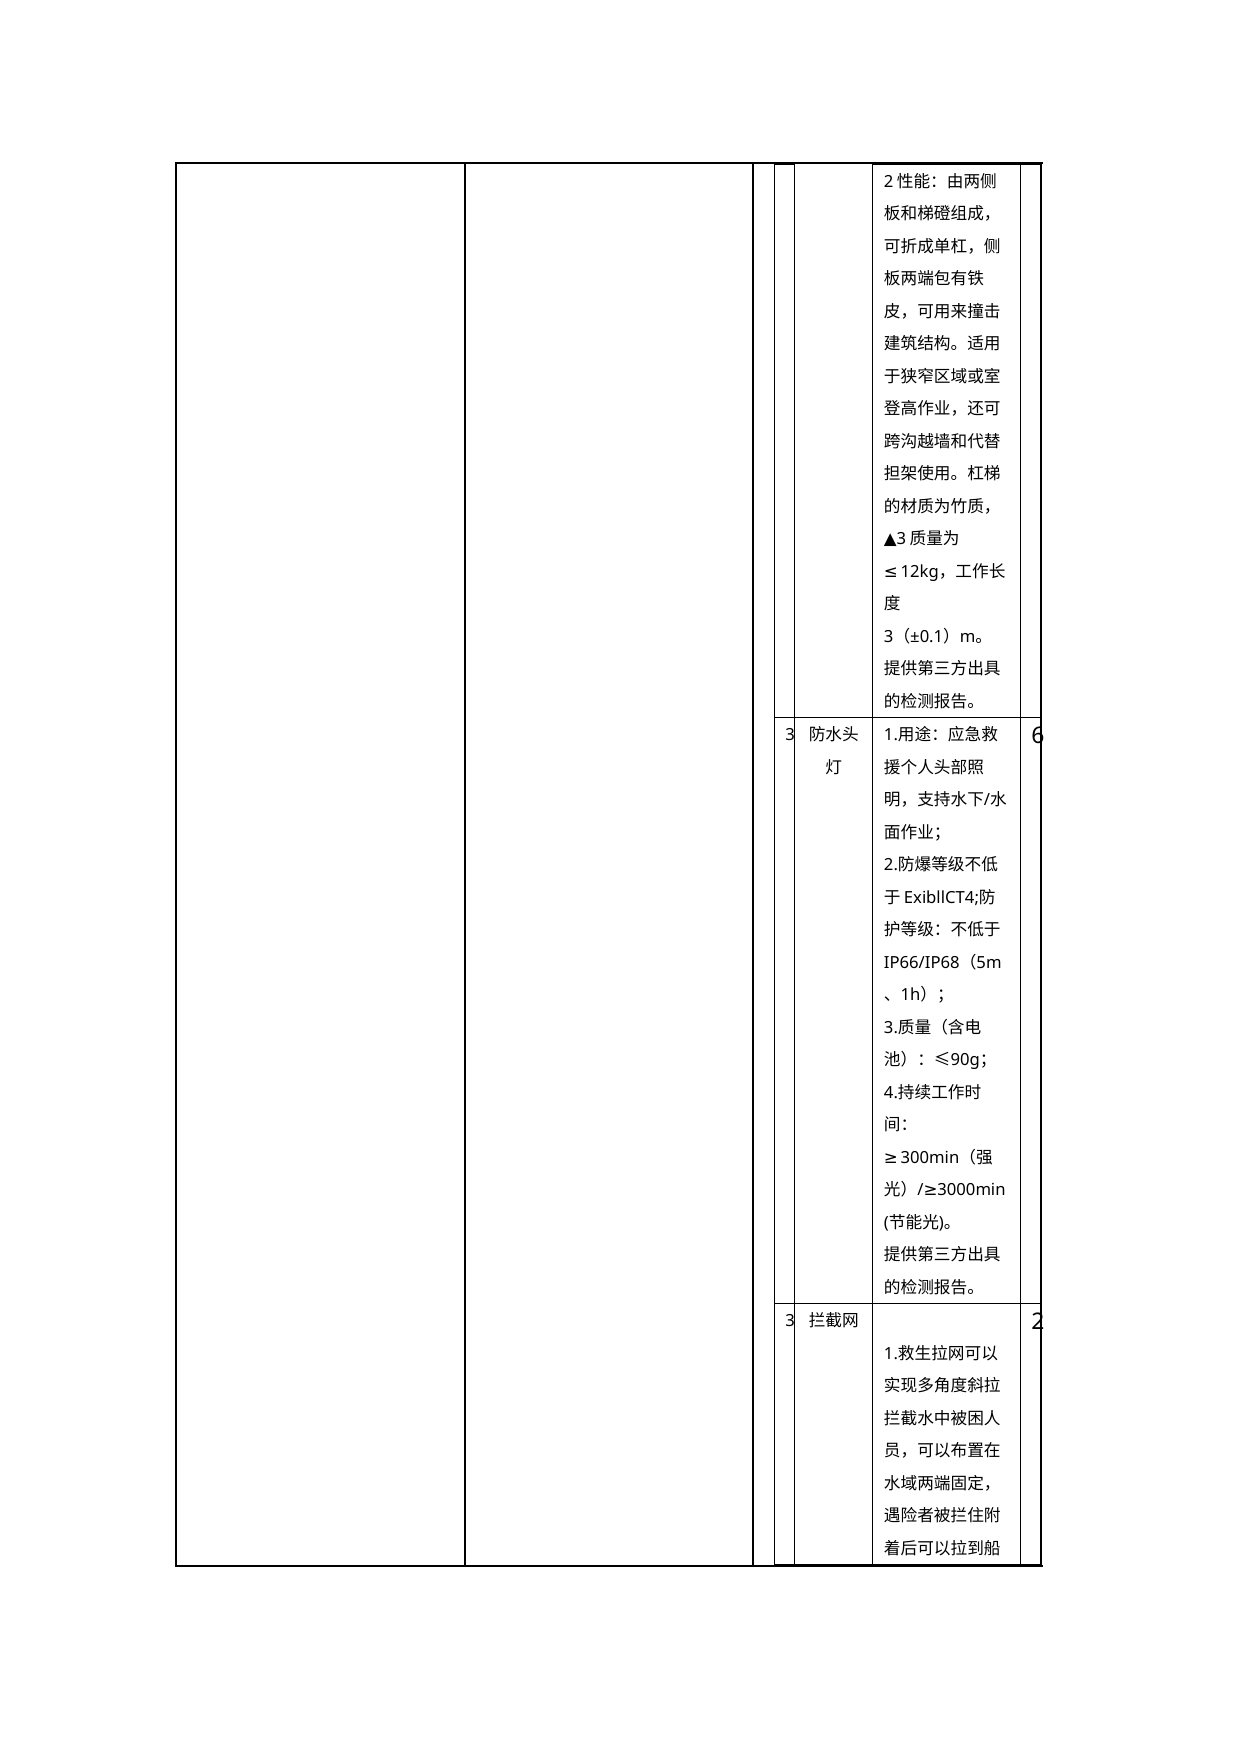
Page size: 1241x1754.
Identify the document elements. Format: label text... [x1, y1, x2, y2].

table_cell [466, 164, 752, 1565]
table_cell [1021, 165, 1040, 717]
table_cell [873, 165, 1020, 717]
table_cell [775, 165, 794, 717]
table_cell [795, 718, 872, 1303]
table_cell [754, 164, 774, 1565]
table_cell [873, 1304, 1020, 1564]
table_cell [1021, 718, 1040, 1303]
table_cell [795, 1304, 872, 1564]
table_cell [775, 718, 794, 1303]
table_cell 1 [177, 164, 464, 1565]
table_cell [775, 1304, 794, 1564]
table_cell [873, 718, 1020, 1303]
table_cell [1021, 1304, 1040, 1564]
table_cell [795, 164, 872, 717]
